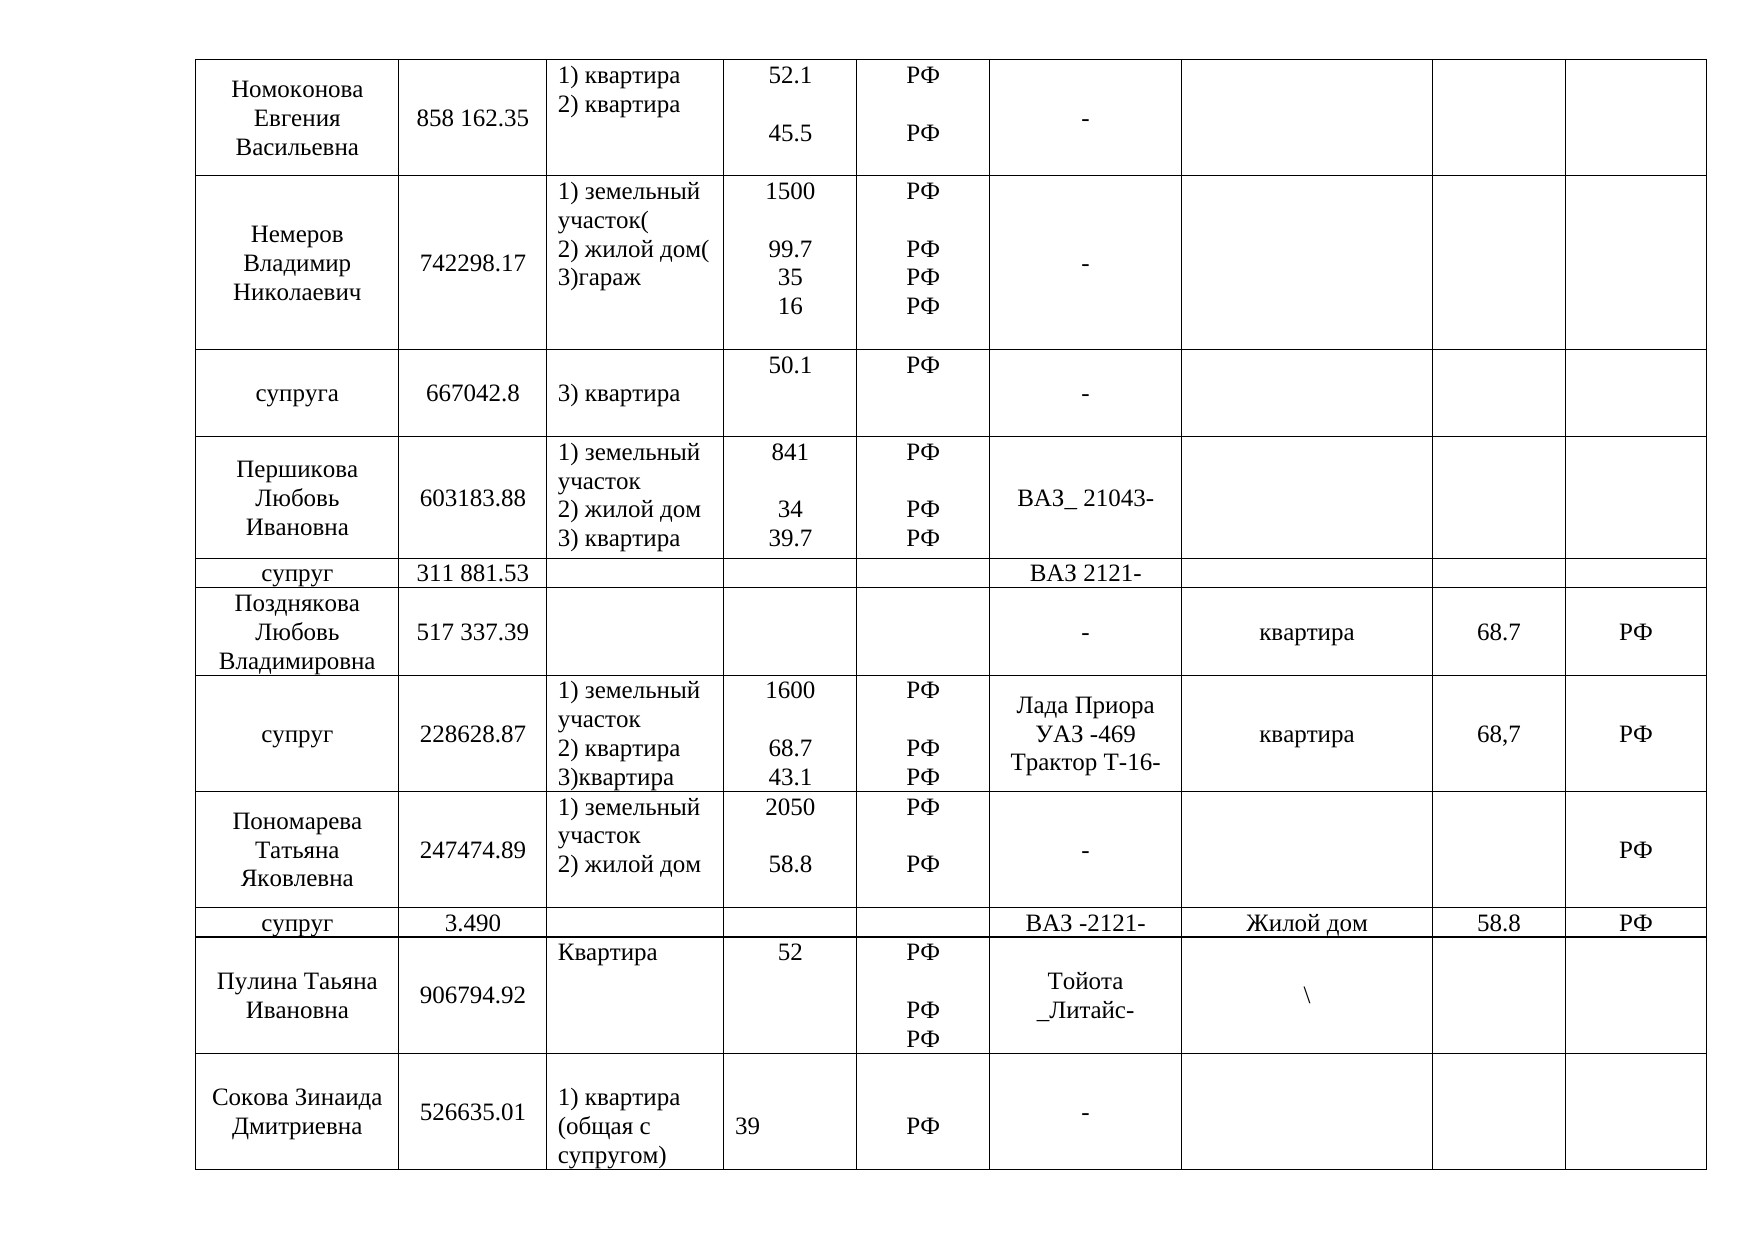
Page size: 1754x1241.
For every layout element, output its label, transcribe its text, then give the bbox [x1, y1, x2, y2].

table_cell [1182, 437, 1432, 557]
table_cell [724, 908, 856, 936]
table_cell - [990, 1054, 1181, 1168]
table_cell [1566, 176, 1706, 349]
table_cell [1182, 60, 1432, 175]
table_cell Позднякова Любовь Владимировна [196, 588, 398, 674]
table_cell 50.1 [724, 350, 856, 436]
table_cell 858 162.35 [399, 60, 546, 175]
table_cell 906794.92 [399, 938, 546, 1052]
table_cell ВАЗ 2121- [990, 559, 1181, 587]
table_cell - [990, 792, 1181, 907]
table_cell [1182, 559, 1432, 587]
table_cell 841 34 39.7 [724, 437, 856, 557]
table_cell 517 337.39 [399, 588, 546, 674]
table_cell РФ [1566, 676, 1706, 791]
table_cell Жилой дом [1182, 908, 1432, 936]
table_cell 58.8 [1433, 908, 1565, 936]
table_cell 228628.87 [399, 676, 546, 791]
table_cell 52 [724, 938, 856, 1052]
table_cell ВАЗ -2121- [990, 908, 1181, 936]
table_cell РФ РФ РФ [857, 676, 989, 791]
table_cell [1182, 792, 1432, 907]
table_cell РФ РФ [857, 792, 989, 907]
table_cell Немеров Владимир Николаевич [196, 176, 398, 349]
table_cell квартира [1182, 676, 1432, 791]
table_cell - [990, 350, 1181, 436]
table_cell 1) квартира (общая с супругом) [547, 1054, 723, 1168]
table_cell 1500 99.7 35 16 [724, 176, 856, 349]
table_cell 1600 68.7 43.1 [724, 676, 856, 791]
table_cell [1182, 350, 1432, 436]
table_cell 68,7 [1433, 676, 1565, 791]
table_cell [1433, 1054, 1565, 1168]
table_cell РФ [1566, 792, 1706, 907]
table_cell 3.490 [399, 908, 546, 936]
table_cell [1433, 437, 1565, 557]
table_cell 526635.01 [399, 1054, 546, 1168]
table_cell [1566, 1054, 1706, 1168]
table_cell РФ РФ РФ [857, 437, 989, 557]
table_cell 1) земельный участок 2) жилой дом 3) квартира [547, 437, 723, 557]
table_cell РФ [1566, 908, 1706, 936]
table_cell РФ РФ РФ РФ [857, 176, 989, 349]
table_cell РФ [1566, 588, 1706, 674]
table_cell 311 881.53 [399, 559, 546, 587]
table_cell 742298.17 [399, 176, 546, 349]
table_cell [857, 588, 989, 674]
table_cell [547, 908, 723, 936]
table_cell 68.7 [1433, 588, 1565, 674]
table_cell [1566, 437, 1706, 557]
table_cell Першикова Любовь Ивановна [196, 437, 398, 557]
table_cell [1433, 559, 1565, 587]
table_cell Номоконова Евгения Васильевна [196, 60, 398, 175]
table_cell 1) земельный участок 2) жилой дом [547, 792, 723, 907]
table_cell 667042.8 [399, 350, 546, 436]
table_cell 1) земельный участок 2) квартира 3)квартира [547, 676, 723, 791]
table_cell [724, 559, 856, 587]
table_cell 52.1 45.5 [724, 60, 856, 175]
table_cell Сокова Зинаида Дмитриевна [196, 1054, 398, 1168]
table_cell 39 [724, 1054, 856, 1168]
table_cell 1) земельный участок( 2) жилой дом( 3)гараж [547, 176, 723, 349]
table_cell [1566, 938, 1706, 1052]
table_cell [1433, 792, 1565, 907]
table_cell 3) квартира [547, 350, 723, 436]
table_cell [547, 588, 723, 674]
table_cell Лада Приора УАЗ -469 Трактор Т-16- [990, 676, 1181, 791]
table_cell [547, 559, 723, 587]
table_cell [1182, 1054, 1432, 1168]
table_cell Тойота _Литайс- [990, 938, 1181, 1052]
table_cell 2050 58.8 [724, 792, 856, 907]
table_cell супруг [196, 908, 398, 936]
table_cell [1433, 176, 1565, 349]
table_cell супруг [196, 559, 398, 587]
table_cell [1566, 559, 1706, 587]
table_cell [724, 588, 856, 674]
table_cell 247474.89 [399, 792, 546, 907]
table_cell [1433, 60, 1565, 175]
table_cell квартира [1182, 588, 1432, 674]
table_cell ВАЗ_ 21043- [990, 437, 1181, 557]
table_cell Пулина Таьяна Ивановна [196, 938, 398, 1052]
table_cell РФ [857, 1054, 989, 1168]
table_cell \ [1182, 938, 1432, 1052]
table_cell [1566, 60, 1706, 175]
table_cell супруга [196, 350, 398, 436]
table_cell [1433, 350, 1565, 436]
table_cell Квартира [547, 938, 723, 1052]
table_cell [1182, 176, 1432, 349]
table_cell [857, 908, 989, 936]
table_cell 603183.88 [399, 437, 546, 557]
table_cell РФ РФ [857, 60, 989, 175]
table_cell - [990, 176, 1181, 349]
table_cell [857, 559, 989, 587]
table_cell [1433, 938, 1565, 1052]
table_cell - [990, 588, 1181, 674]
table_cell - [990, 60, 1181, 175]
table_cell [1566, 350, 1706, 436]
table_cell РФ [857, 350, 989, 436]
table_cell Пономарева Татьяна Яковлевна [196, 792, 398, 907]
table_cell супруг [196, 676, 398, 791]
table_cell РФ РФ РФ [857, 938, 989, 1052]
table_cell 1) квартира 2) квартира [547, 60, 723, 175]
